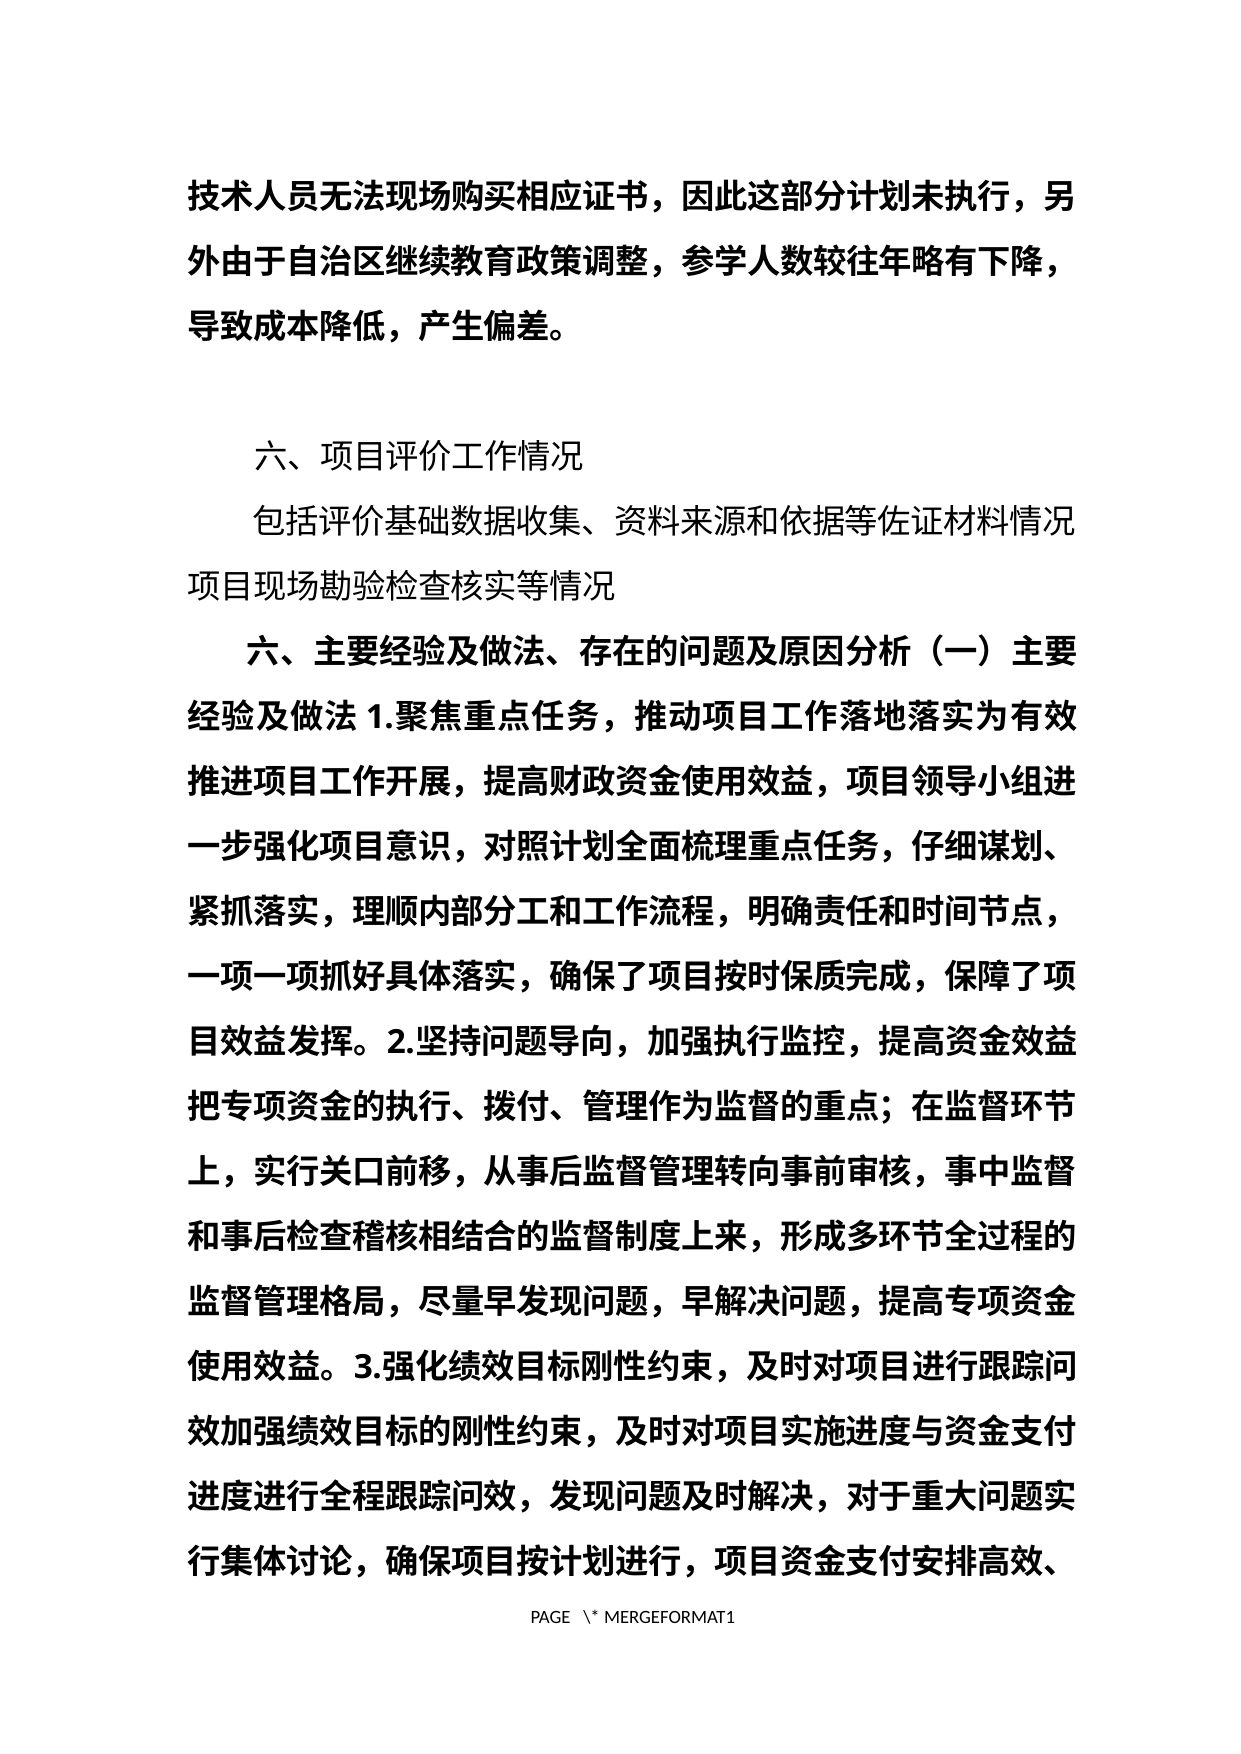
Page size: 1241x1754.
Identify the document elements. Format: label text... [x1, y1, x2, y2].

text 六、项目评价工作情况 [187, 422, 1078, 487]
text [187, 162, 1078, 357]
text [187, 617, 1078, 1592]
text 包括评价基础数据收集、资料来源和依据等佐证材料情况，项目现场勘验检查核实等情况 [187, 487, 1078, 617]
